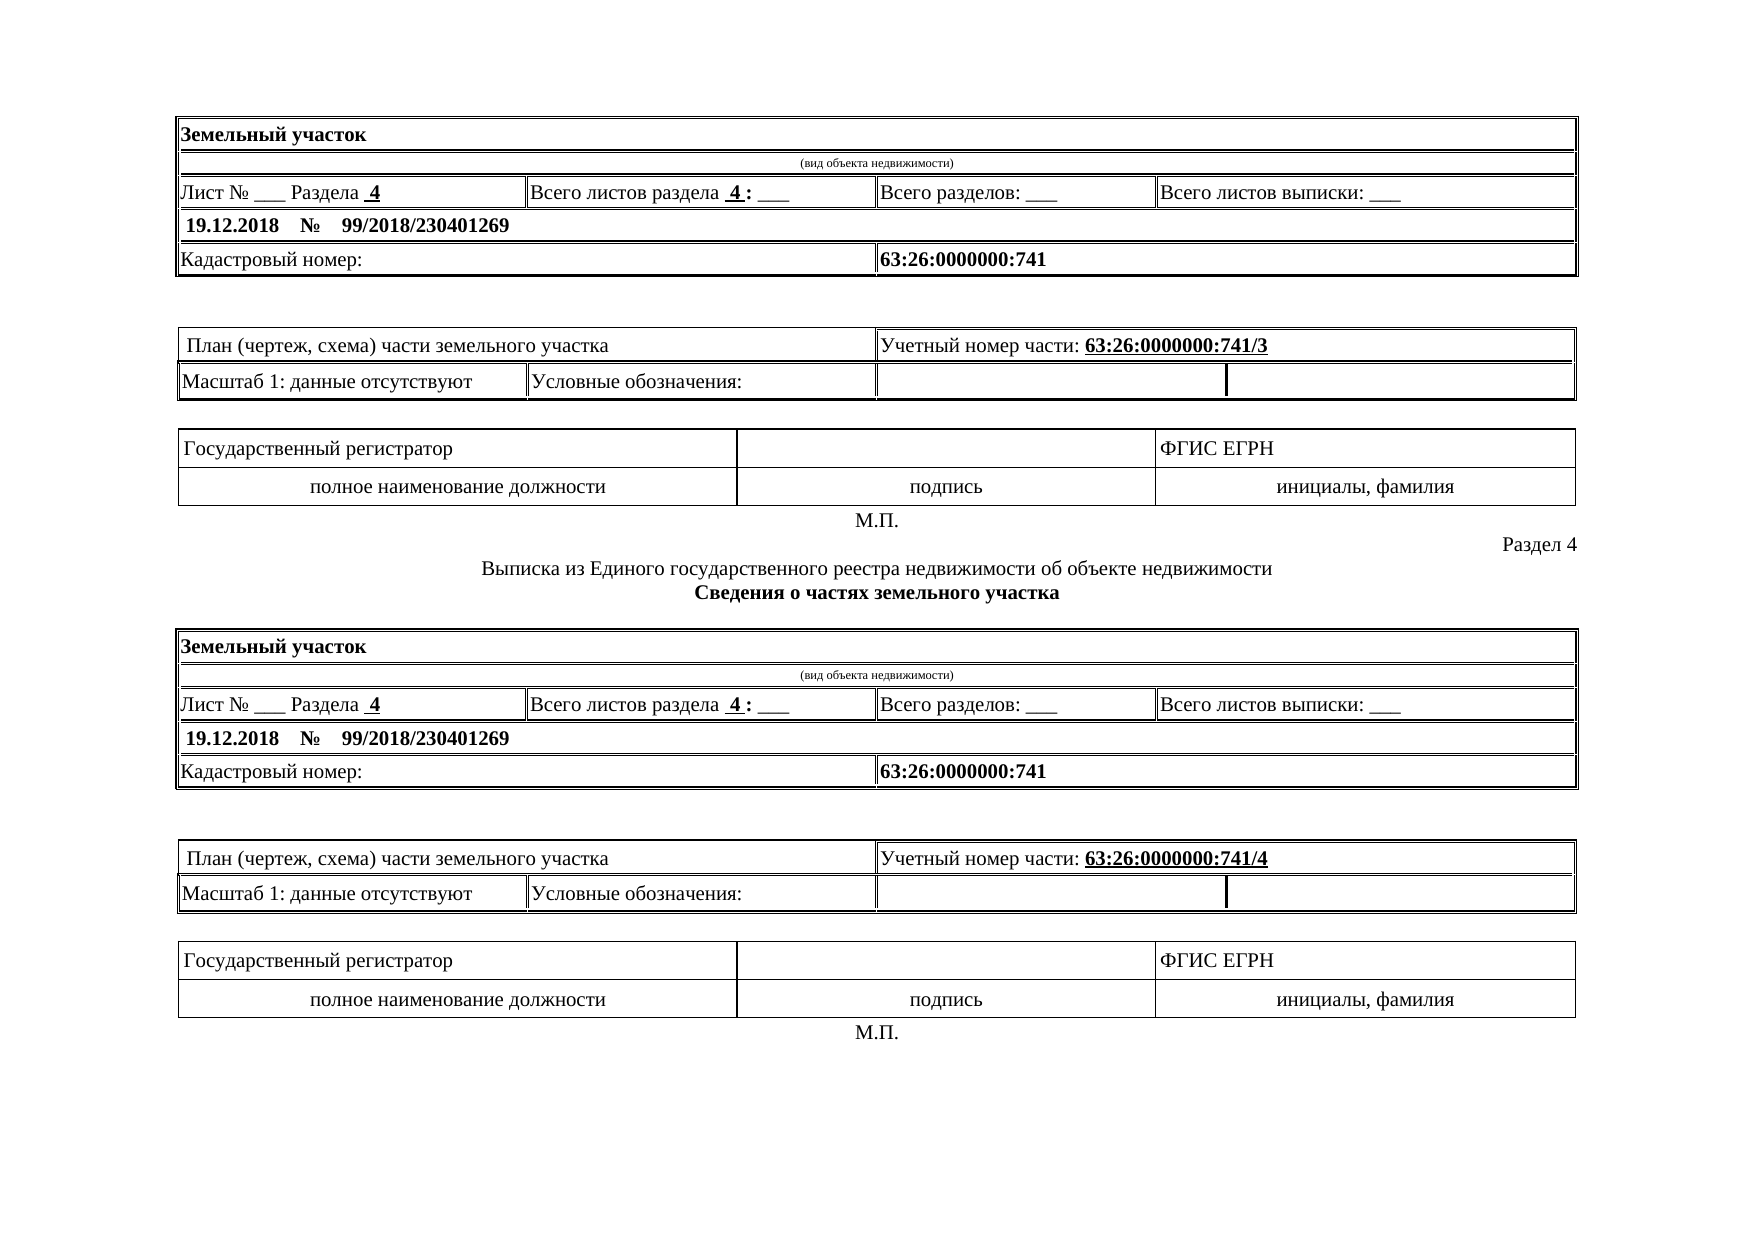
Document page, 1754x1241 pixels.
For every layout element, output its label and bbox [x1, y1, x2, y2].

table_header [174, 89, 1580, 1047]
